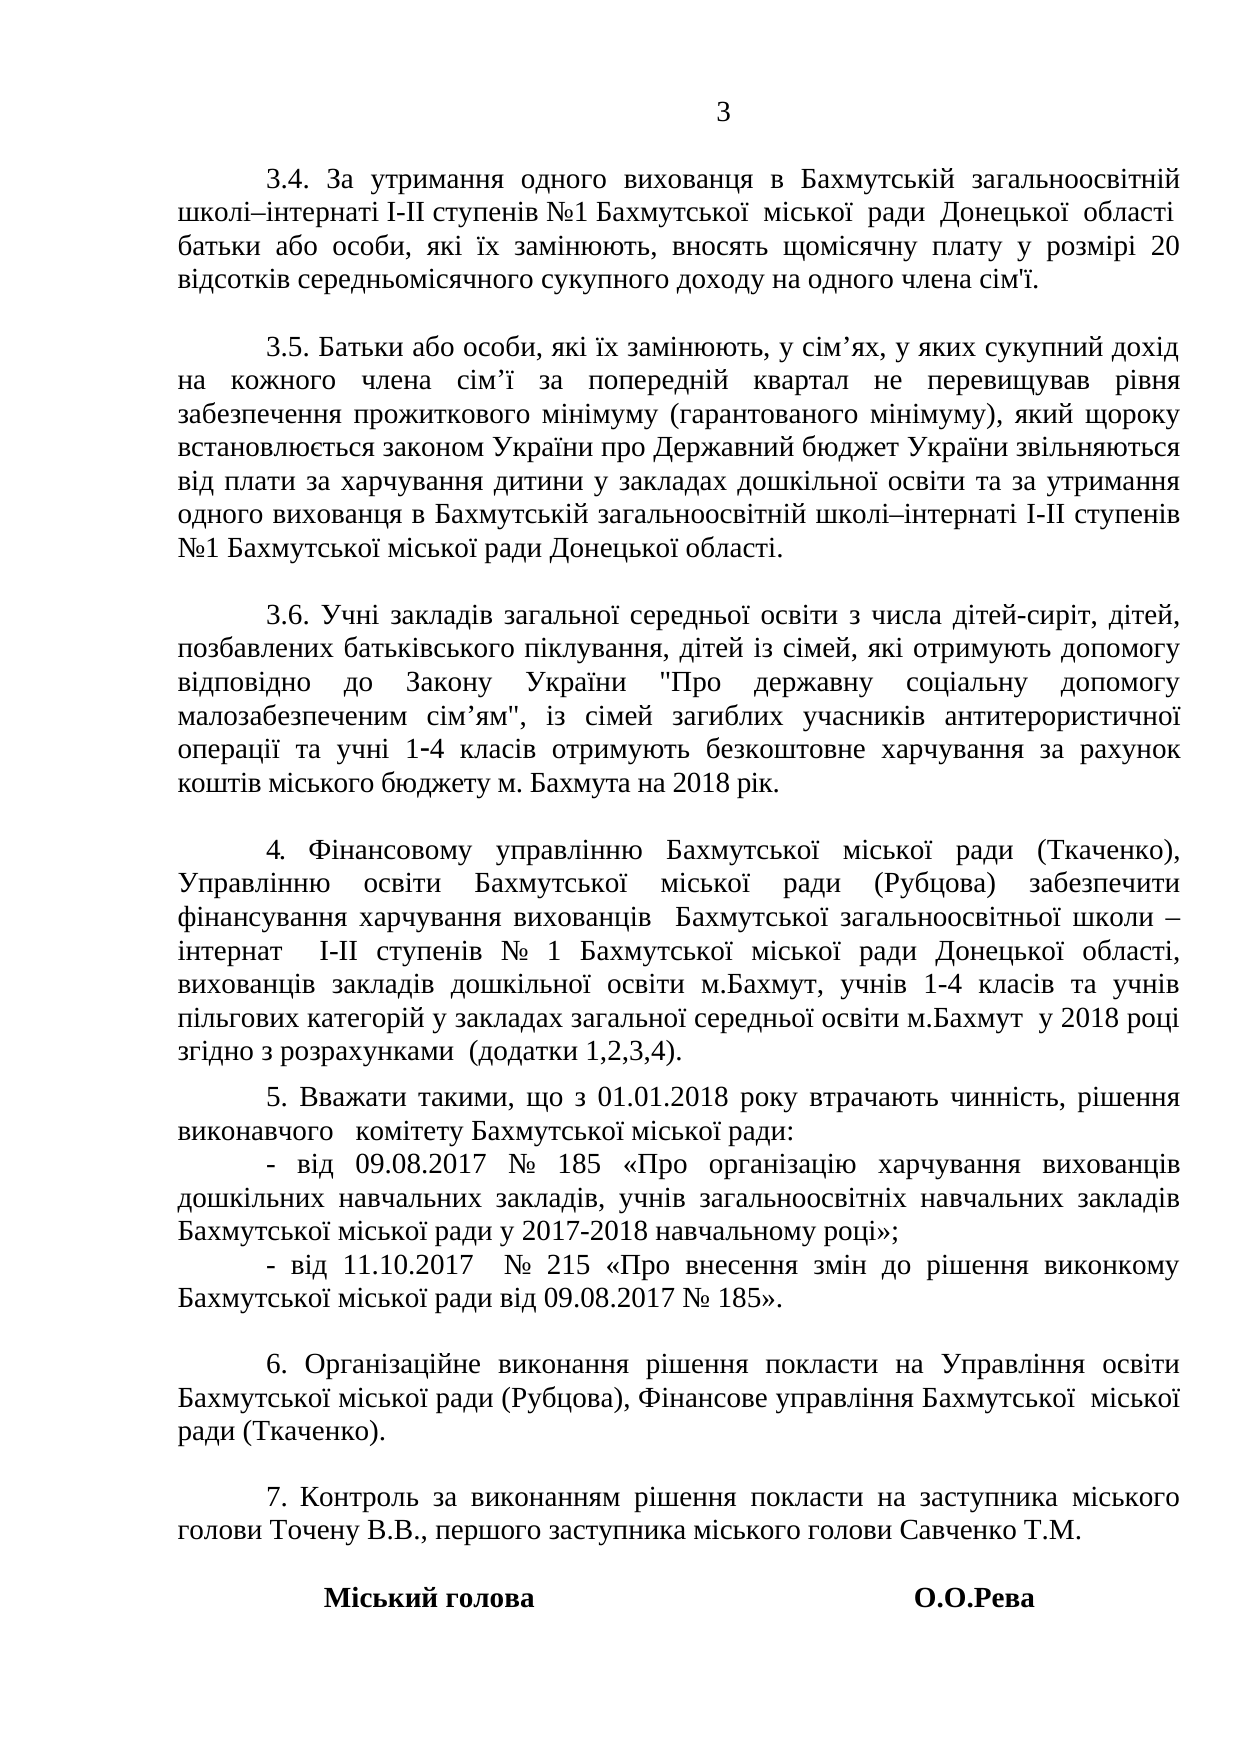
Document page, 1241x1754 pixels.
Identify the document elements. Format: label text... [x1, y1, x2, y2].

text 6. Організаційне виконання рішення покласти на Управління освіти Бахмутської міської ради (Рубцова), Фінансове управління Бахмутської міської ради (Ткаченко). [177, 1348, 1181, 1447]
text 3.4. За утримання одного вихованця в Бахмутській загальноосвітній школі–інтернаті I-II ступенів №1 Бахмутської міської ради Донецької області [177, 161, 1181, 228]
text 3.6. Учні закладів загальної середньої освіти з числа дітей-сиріт, дітей, позбавлених батьківського піклування, дітей із сімей, які отримують допомогу відповідно до Закону України "Про державну соціальну допомогу малозабезпеченим сім’ям", із сімей загиблих учасників антитерористичної операції та учні 14 класів отримують безкоштовне харчування за рахунок коштів міського бюджету м. Бахмута на 2018 рік. [177, 597, 1181, 798]
text - від 11.10.2017 № 215 «Про внесення змін до рішення виконкому Бахмутської міської ради від 09.08.2017 № 185». [177, 1247, 1181, 1314]
text 7. Контроль за виконанням рішення покласти на заступника міського голови Точену В.В., першого заступника міського голови Савченко Т.М. [177, 1480, 1181, 1546]
text - від 09.08.2017 № 185 «Про організацію харчування вихованців дошкільних навчальних закладів, учнів загальноосвітніх навчальних закладів Бахмутської міської ради у 2017-2018 навчальному році»; [177, 1146, 1181, 1247]
text Міський голова О.О.Рева [177, 1580, 1181, 1613]
text 3 [177, 94, 1181, 127]
text 3.5. Батьки або особи, які їх замінюють, у сім’ях, у яких сукупний дохід на кожного члена сім’ї за попередній квартал не перевищував рівня забезпечення прожиткового мінімуму (гарантованого мінімуму), який щороку встановлюється законом України про Державний бюджет України звільняються від плати за харчування дитини у закладах дошкільної освіти та за утримання одного вихованця в Бахмутській загальноосвітній школі–інтернаті I-II ступенів №1 Бахмутської міської ради Донецької області. [177, 329, 1181, 563]
text 4. Фінансовому управлінню Бахмутської міської ради (Ткаченко), Управлінню освіти Бахмутської міської ради (Рубцова) забезпечити фінансування харчування вихованців Бахмутської загальноосвітньої школи – інтернат I-II ступенів № 1 Бахмутської міської ради Донецької області, вихованців закладів дошкільної освіти м.Бахмут, учнів 1-4 класів та учнів пільгових категорій у закладах загальної середньої освіти м.Бахмут у 2018 році згідно з розрахунками (додатки 1,2,3,4). [177, 832, 1181, 1067]
text батьки або особи, які їх замінюють, вносять щомісячну плату у розмірі 20 відсотків середньомісячного сукупного доходу на одного члена сім'ї. [177, 228, 1181, 295]
text 5. Вважати такими, що з 01.01.2018 року втрачають чинність, рішення виконавчого комітету Бахмутської міської ради: [177, 1079, 1181, 1146]
